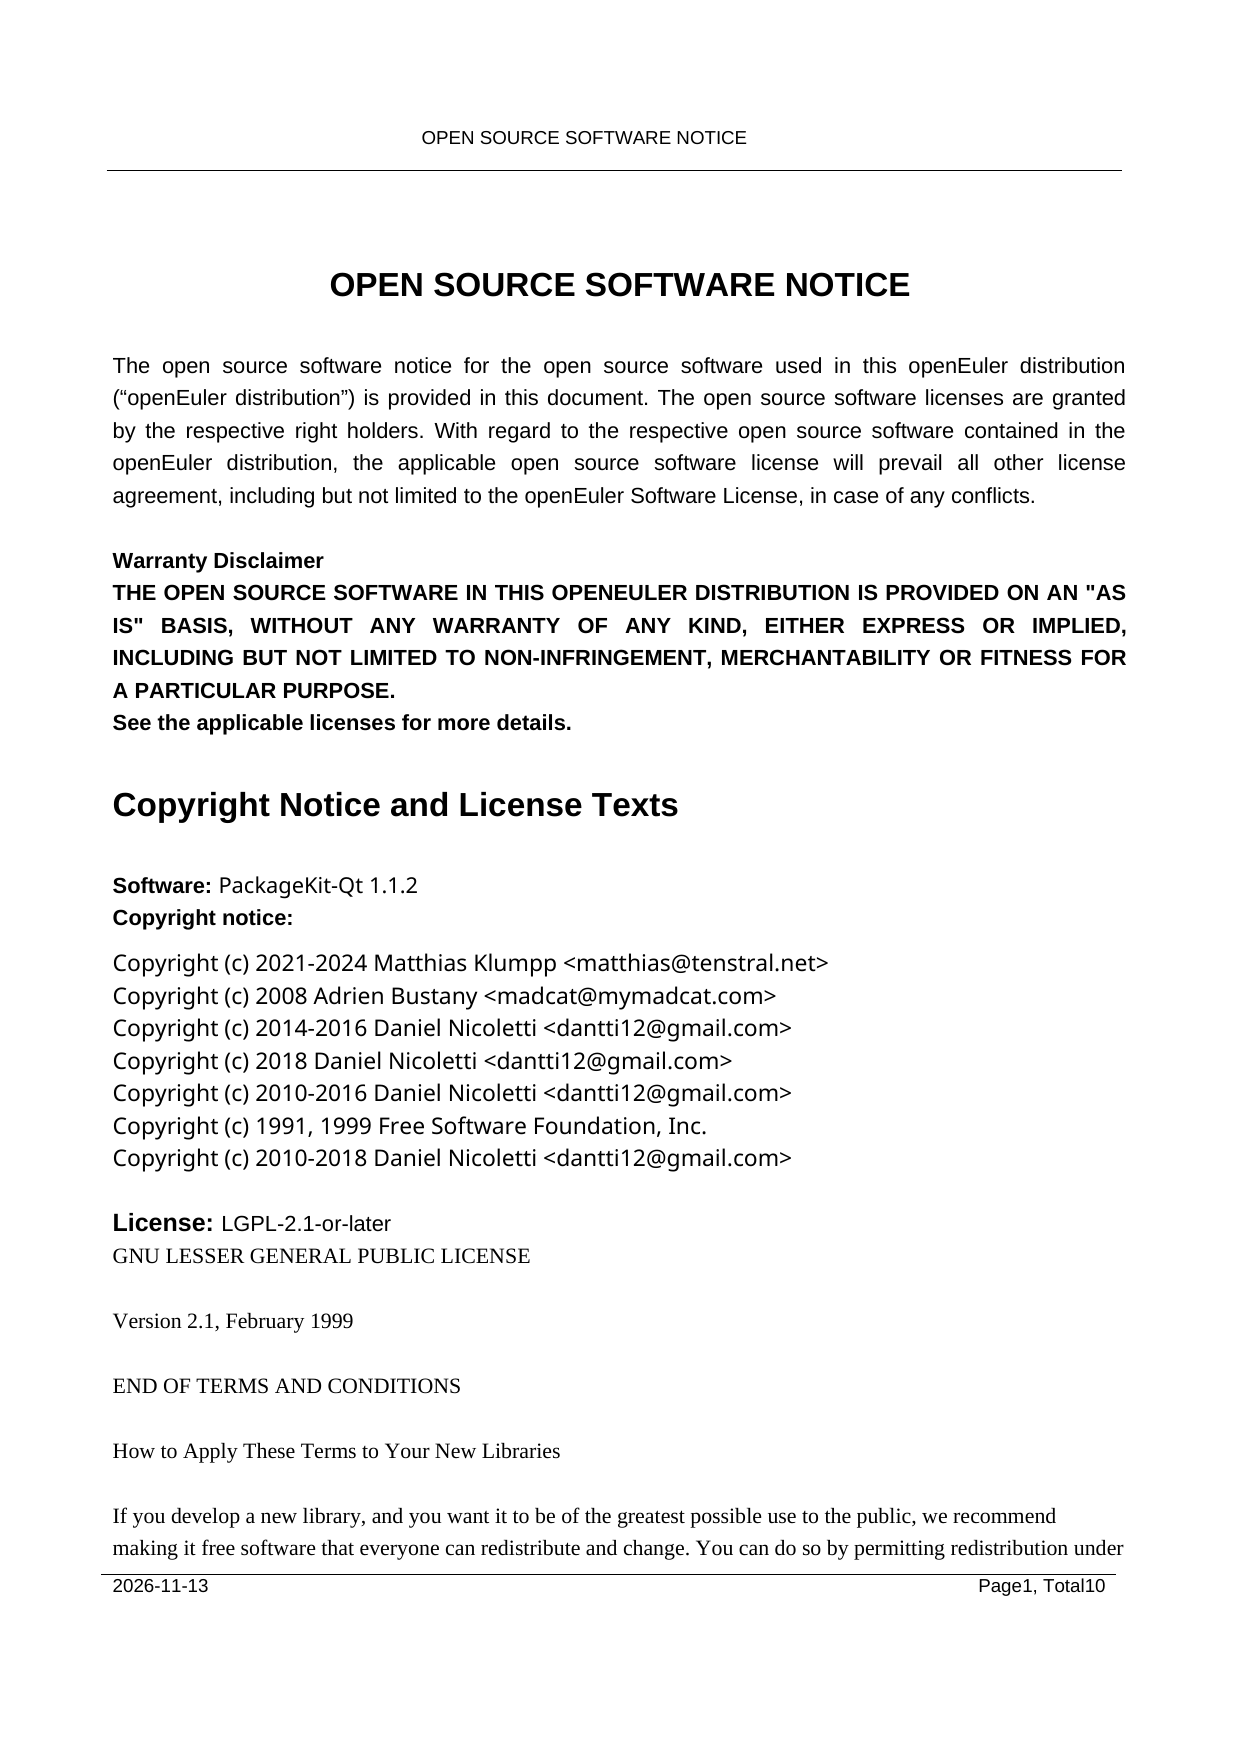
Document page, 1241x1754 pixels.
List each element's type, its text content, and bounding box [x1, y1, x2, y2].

text Warranty Disclaimer [112, 544, 1128, 576]
text Copyright notice: [112, 901, 1128, 934]
text Copyright (c) 2021-2024 Matthias Klumpp <matthias@tenstral.net> Copyright (c) 2008 Adrien Bustany <madcat@mymadcat.com> Copyright (c) 2014-2016 Daniel Nicoletti <dantti12@gmail.com> Copyright (c) 2018 Daniel Nicoletti <dantti12@gmail.com> Copyright (c) 2010-2016 Daniel Nicoletti <dantti12@gmail.com> Copyright (c) 1991, 1999 Free Software Foundation, Inc. Copyright (c) 2010-2018 Daniel Nicoletti <dantti12@gmail.com> [112, 947, 1128, 1207]
text License: LGPL-2.1-or-later [112, 1207, 1128, 1239]
text Copyright Notice and License Texts [112, 771, 1128, 836]
text OPEN SOURCE SOFTWARE NOTICE [112, 251, 1128, 316]
text THE OPEN SOURCE SOFTWARE IN THIS OPENEULER DISTRIBUTION IS PROVIDED ON AN "AS IS" BASIS, WITHOUT ANY WARRANTY OF ANY KIND, EITHER EXPRESS OR IMPLIED, INCLUDING BUT NOT LIMITED TO NON-INFRINGEMENT, MERCHANTABILITY OR FITNESS FOR A PARTICULAR PURPOSE. See the applicable licenses for more details. [112, 576, 1128, 739]
title Software: PackageKit-Qt 1.1.2 [112, 869, 1128, 901]
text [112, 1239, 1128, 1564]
text The open source software notice for the open source software used in this openEuler distribution (“openEuler distribution”) is provided in this document. The open source software licenses are granted by the respective right holders. With regard to the respective open source software contained in the openEuler distribution, the applicable open source software license will prevail all other license agreement, including but not limited to the openEuler Software License, in case of any conflicts. [112, 349, 1128, 511]
